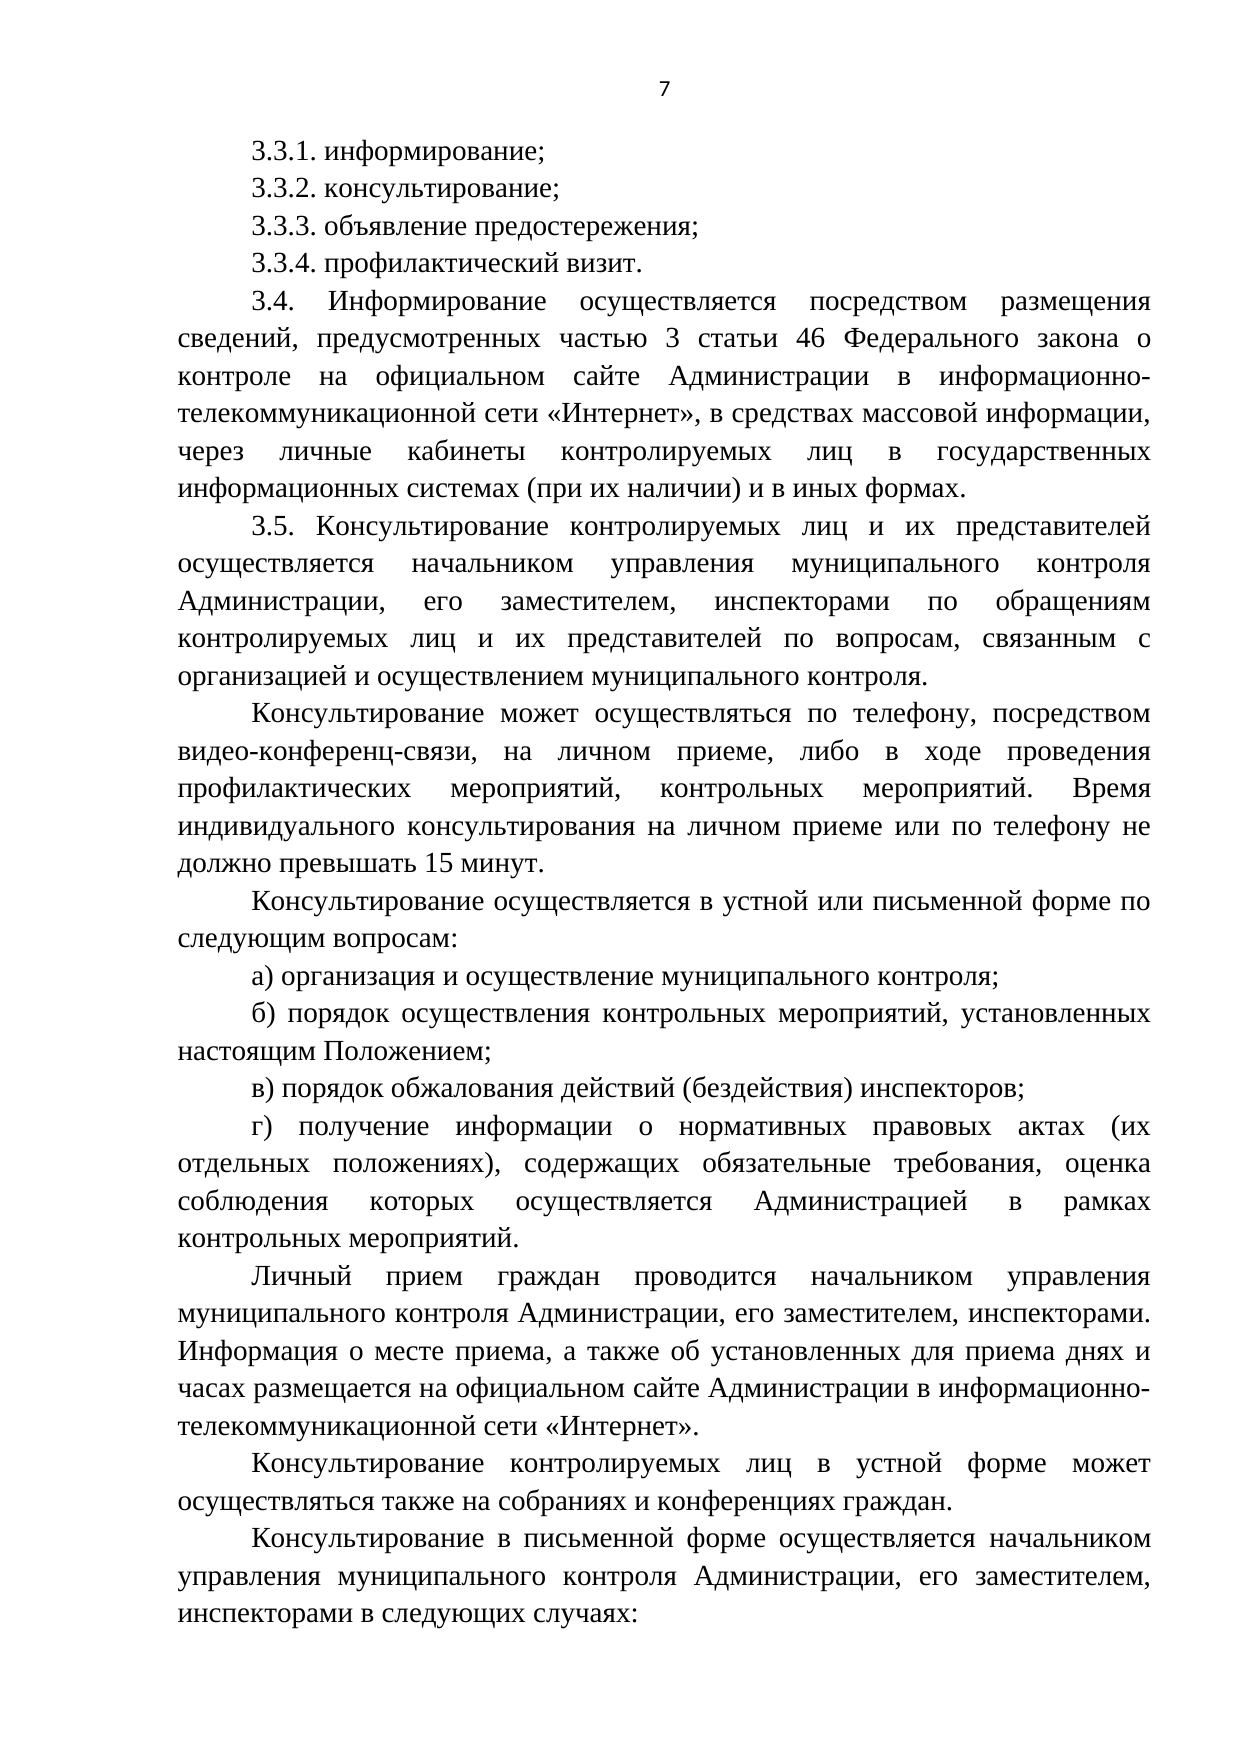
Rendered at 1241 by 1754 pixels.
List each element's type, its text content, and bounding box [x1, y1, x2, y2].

text Консультирование контролируемых лиц в устной форме может осуществляться также на собраниях и конференциях граждан. [177, 1442, 1152, 1517]
text 3.4. Информирование осуществляется посредством размещения сведений, предусмотренных частью 3 статьи 46 Федерального закона о контроле на официальном сайте Администрации в информационно-телекоммуникационной сети «Интернет», в средствах массовой информации, через личные кабинеты контролируемых лиц в государственных информационных системах (при их наличии) и в иных формах. [177, 280, 1152, 505]
text 3.3.4. профилактический визит. [177, 242, 1152, 280]
text Личный прием граждан проводится начальником управления муниципального контроля Администрации, его заместителем, инспекторами. Информация о месте приема, а также об установленных для приема днях и часах размещается на официальном сайте Администрации в информационно-телекоммуникационной сети «Интернет». [177, 1255, 1152, 1442]
text 3.3.1. информирование; [177, 130, 1152, 167]
text 3.3.2. консультирование; [177, 167, 1152, 205]
text б) порядок осуществления контрольных мероприятий, установленных настоящим Положением; [177, 992, 1152, 1067]
text Консультирование может осуществляться по телефону, посредством видео-конференц-связи, на личном приеме, либо в ходе проведения профилактических мероприятий, контрольных мероприятий. Время индивидуального консультирования на личном приеме или по телефону не должно превышать 15 минут. [177, 692, 1152, 880]
text Консультирование в письменной форме осуществляется начальником управления муниципального контроля Администрации, его заместителем, инспекторами в следующих случаях: [177, 1517, 1152, 1630]
text г) получение информации о нормативных правовых актах (их отдельных положениях), содержащих обязательные требования, оценка соблюдения которых осуществляется Администрацией в рамках контрольных мероприятий. [177, 1105, 1152, 1255]
text 3.5. Консультирование контролируемых лиц и их представителей осуществляется начальником управления муниципального контроля Администрации, его заместителем, инспекторами по обращениям контролируемых лиц и их представителей по вопросам, связанным с организацией и осуществлением муниципального контроля. [177, 505, 1152, 692]
text Консультирование осуществляется в устной или письменной форме по следующим вопросам: [177, 880, 1152, 955]
text 3.3.3. объявление предостережения; [177, 205, 1152, 242]
text в) порядок обжалования действий (бездействия) инспекторов; [177, 1067, 1152, 1105]
text а) организация и осуществление муниципального контроля; [177, 955, 1152, 992]
